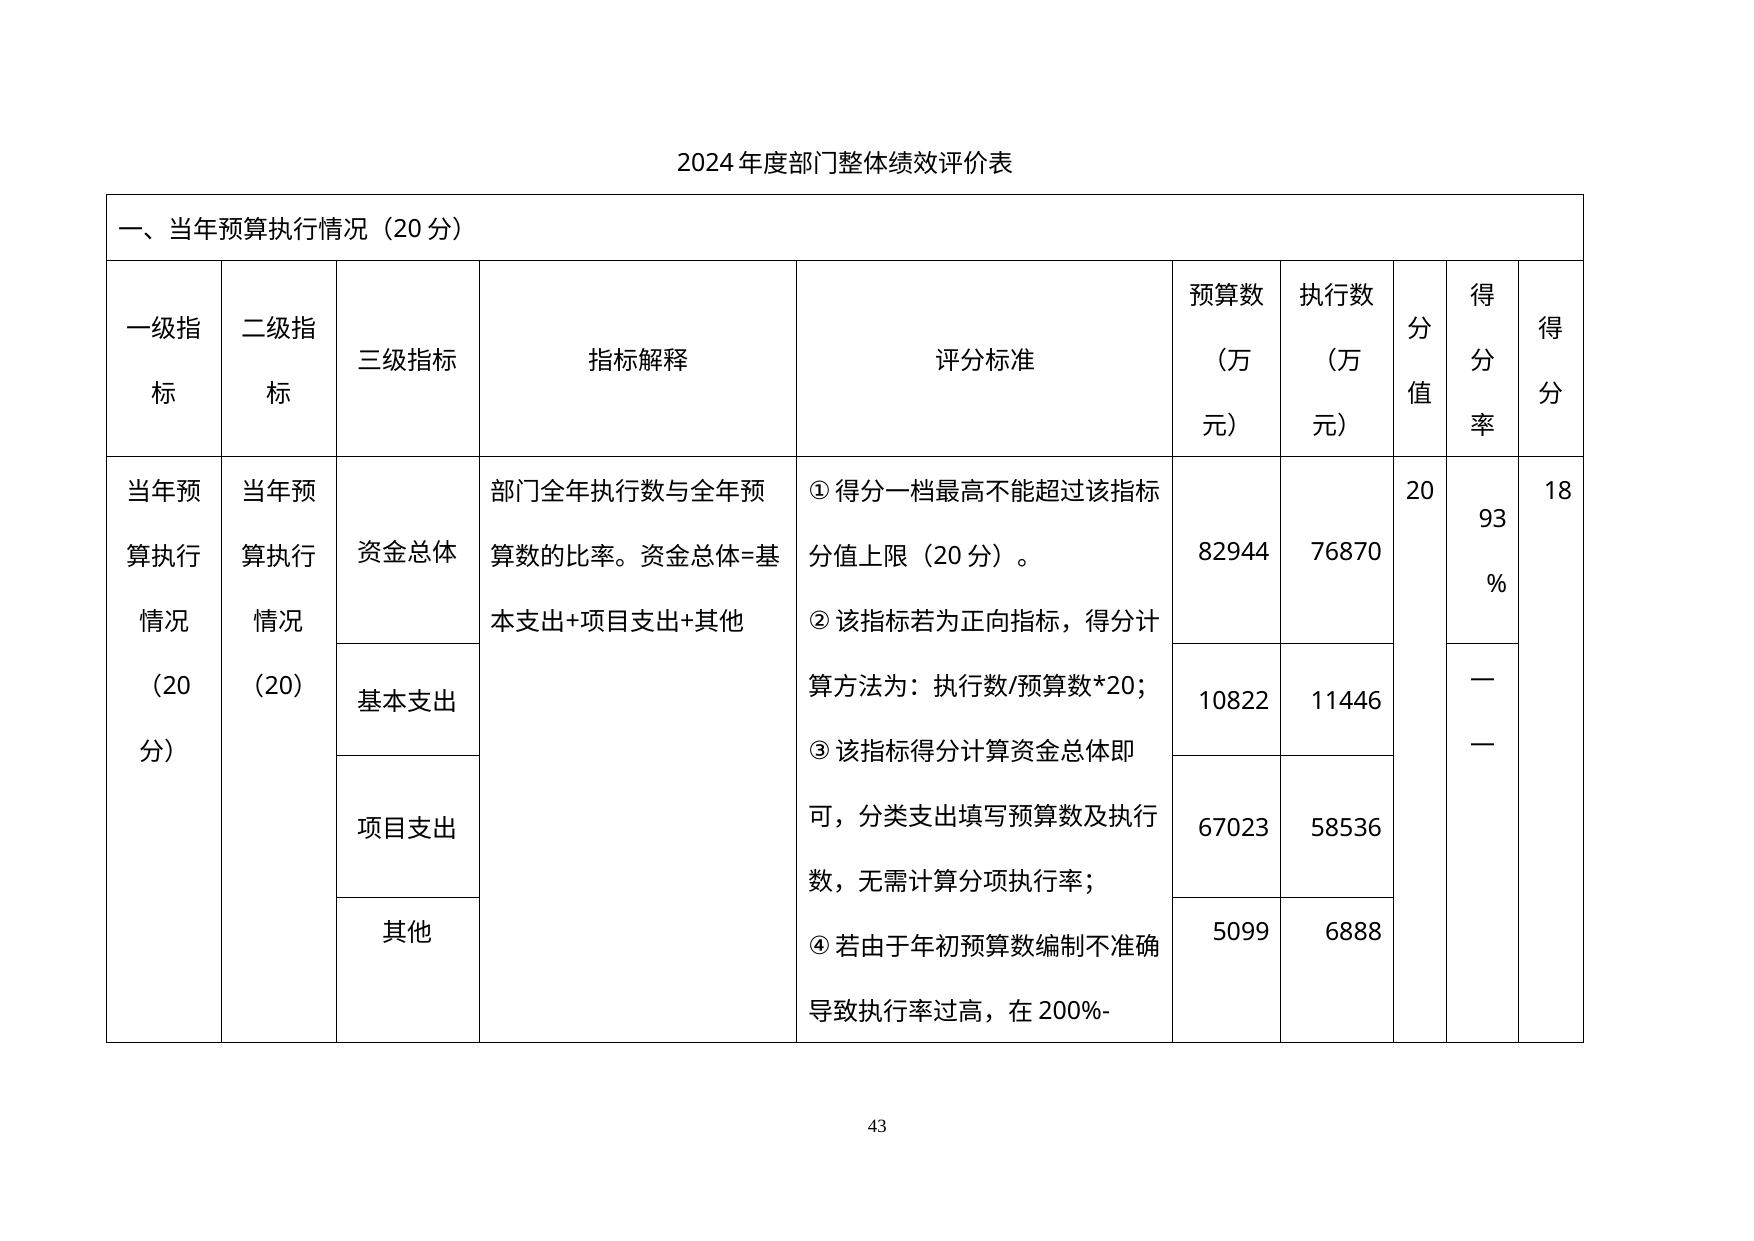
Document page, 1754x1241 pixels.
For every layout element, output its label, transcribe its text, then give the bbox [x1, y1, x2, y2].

table_cell 三级指标 [337, 261, 479, 456]
table_cell 执行数（万元） [1281, 261, 1393, 456]
table_cell 5099 [1173, 898, 1280, 1042]
table_cell 10822 [1173, 644, 1280, 755]
table_cell 67023 [1173, 756, 1280, 897]
table_cell —— [1447, 644, 1518, 1042]
table_cell 一、当年预算执行情况（20分） [107, 195, 1583, 260]
table_cell 项目支出 [337, 756, 479, 897]
table_cell 58536 [1281, 756, 1393, 897]
table_cell 分值 [1394, 261, 1446, 456]
table_cell 当年预算执行情况（20） [222, 457, 336, 1042]
table_cell 20 [1394, 457, 1446, 1042]
table_cell 指标解释 [480, 261, 796, 456]
table_cell 基本支出 [337, 644, 479, 755]
table_cell 一级指标 [107, 261, 221, 456]
table_cell 其他 [337, 898, 479, 1042]
table_header 2024年度部门整体绩效评价表 [107, 129, 1583, 194]
table_cell 预算数（万元） [1173, 261, 1280, 456]
table_cell 得分 [1519, 261, 1583, 456]
table_cell 部门全年执行数与全年预算数的比率。资金总体=基本支出+项目支出+其他 [480, 457, 796, 1042]
table_cell 资金总体 [337, 457, 479, 643]
table_cell 6888 [1281, 898, 1393, 1042]
table_cell 得分率 [1447, 261, 1518, 456]
table_cell 82944 [1173, 457, 1280, 643]
table_cell 11446 [1281, 644, 1393, 755]
table_cell 二级指标 [222, 261, 336, 456]
table_cell 18 [1519, 457, 1583, 1042]
table_cell 评分标准 [797, 261, 1172, 456]
table_cell ①得分一档最高不能超过该指标分值上限（20分）。 ②该指标若为正向指标，得分计算方法为：执行数/预算数*20； ③该指标得分计算资金总体即可，分类支出填写预算数及执行数，无需计算分项执行率； ④若由于年初预算数编制不准确导致执行率过高，在200%-300%（含200%）区间，则按照该指标分值的10%扣分，计算得分率在300%-500%（含300%）区间，则按照该指标分值的20%扣分，计算得分率高于500%（含500%），则按照该指标分值的30%扣分。 [797, 457, 1172, 1042]
table_cell 当年预算执行情况 （20分） [107, 457, 221, 1042]
table_cell 93% [1447, 457, 1518, 643]
table_cell 76870 [1281, 457, 1393, 643]
